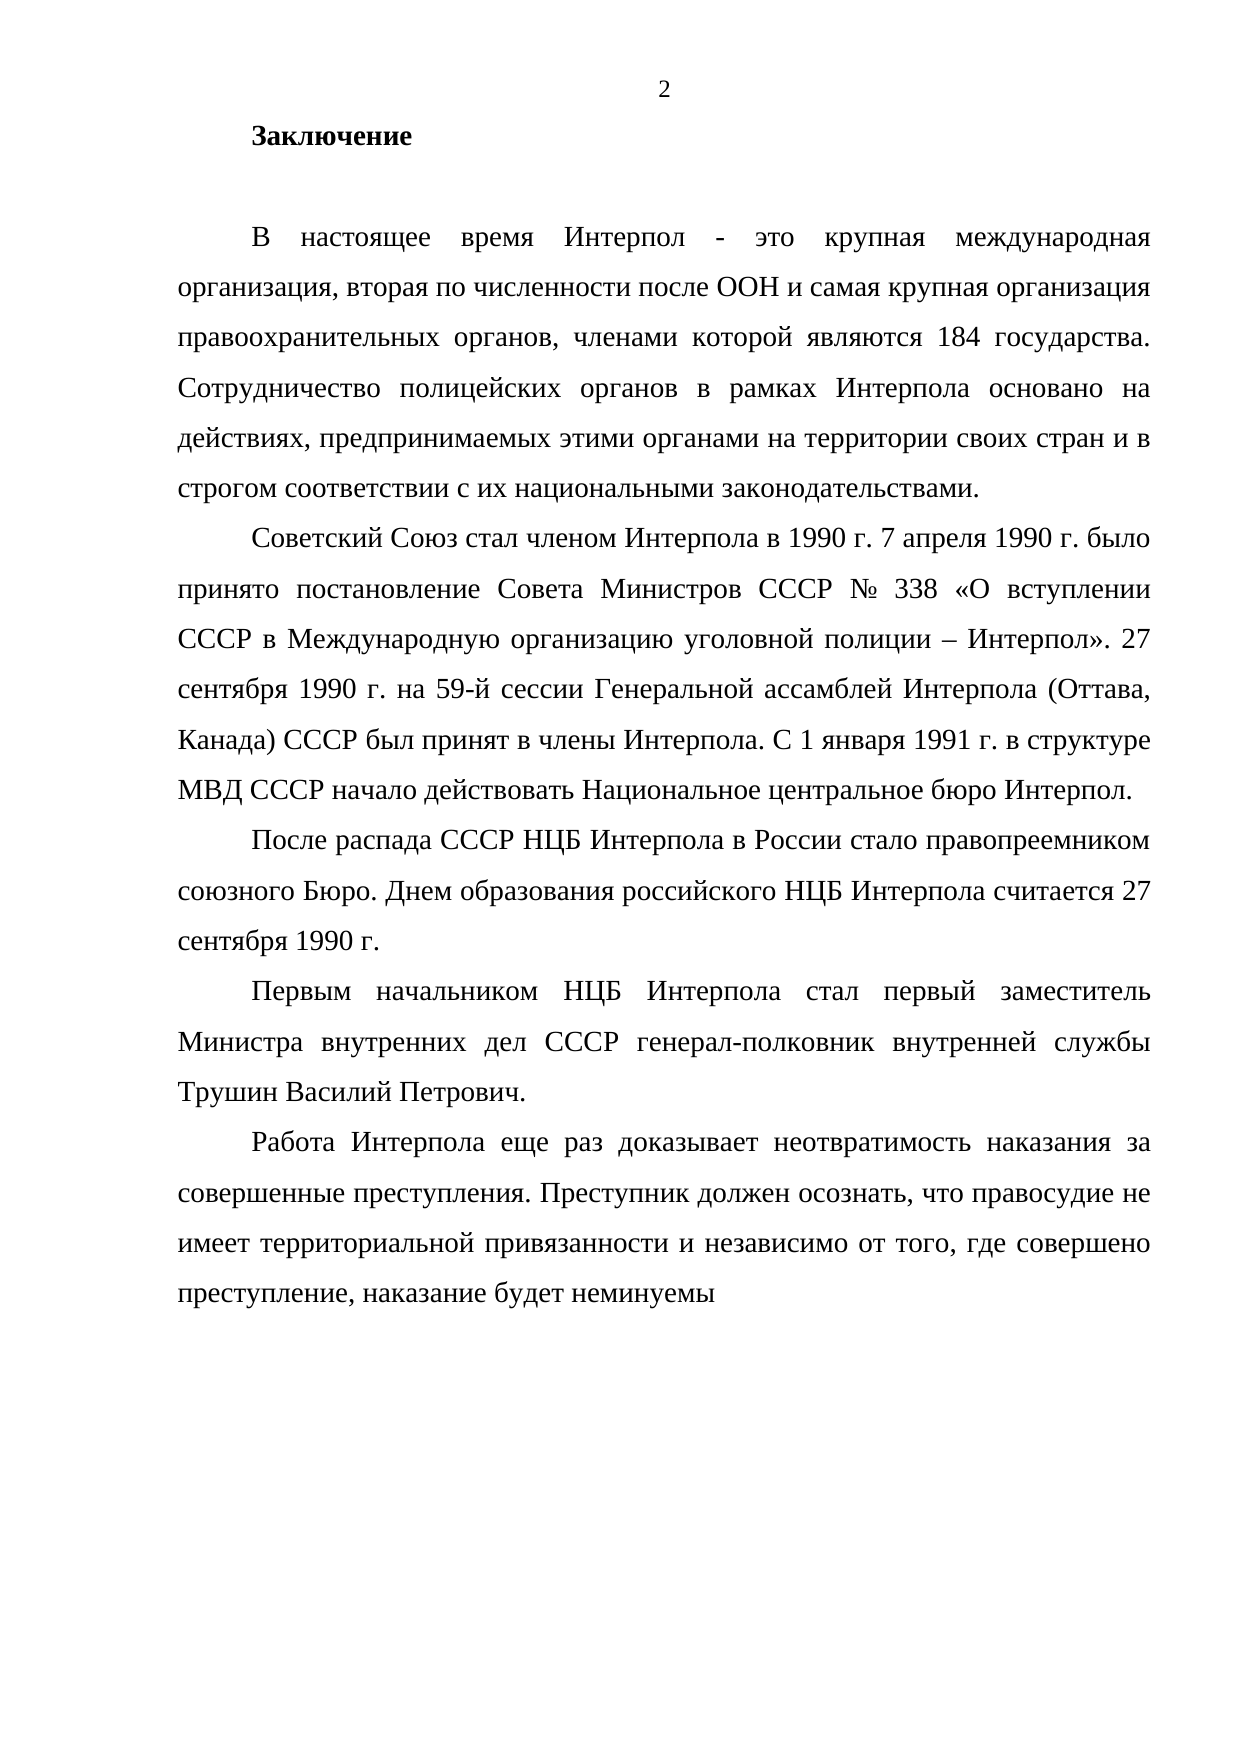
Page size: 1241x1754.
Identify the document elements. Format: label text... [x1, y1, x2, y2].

text В настоящее время Интерпол - это крупная международная организация, вторая по численности после ООН и самая крупная организация правоохранительных органов, членами которой являются 184 государства. Сотрудничество полицейских органов в рамках Интерпола основано на действиях, предпринимаемых этими органами на территории своих стран и в строгом соответствии с их национальными законодательствами. [177, 219, 1152, 504]
text Заключение [177, 118, 1152, 152]
text Работа Интерпола еще раз доказывает неотвратимость наказания за совершенные преступления. Преступник должен осознать, что правосудие не имеет территориальной привязанности и независимо от того, где совершено преступление, наказание будет неминуемы [177, 1124, 1152, 1309]
text После распада СССР НЦБ Интерпола в России стало правопреемником союзного Бюро. Днем образования российского НЦБ Интерпола считается 27 сентября 1990 г. [177, 822, 1152, 957]
text Первым начальником НЦБ Интерпола стал первый заместитель Министра внутренних дел СССР генерал-полковник внутренней службы Трушин Василий Петрович. [177, 973, 1152, 1108]
text Советский Союз стал членом Интерпола в 1990 г. 7 апреля 1990 г. было принято постановление Совета Министров СССР № 338 «О вступлении СССР в Международную организацию уголовной полиции – Интерпол». 27 сентября 1990 г. на 59-й сессии Генеральной ассамблей Интерпола (Оттава, Канада) СССР был принят в члены Интерпола. С 1 января 1991 г. в структуре МВД СССР начало действовать Национальное центральное бюро Интерпол. [177, 521, 1152, 806]
